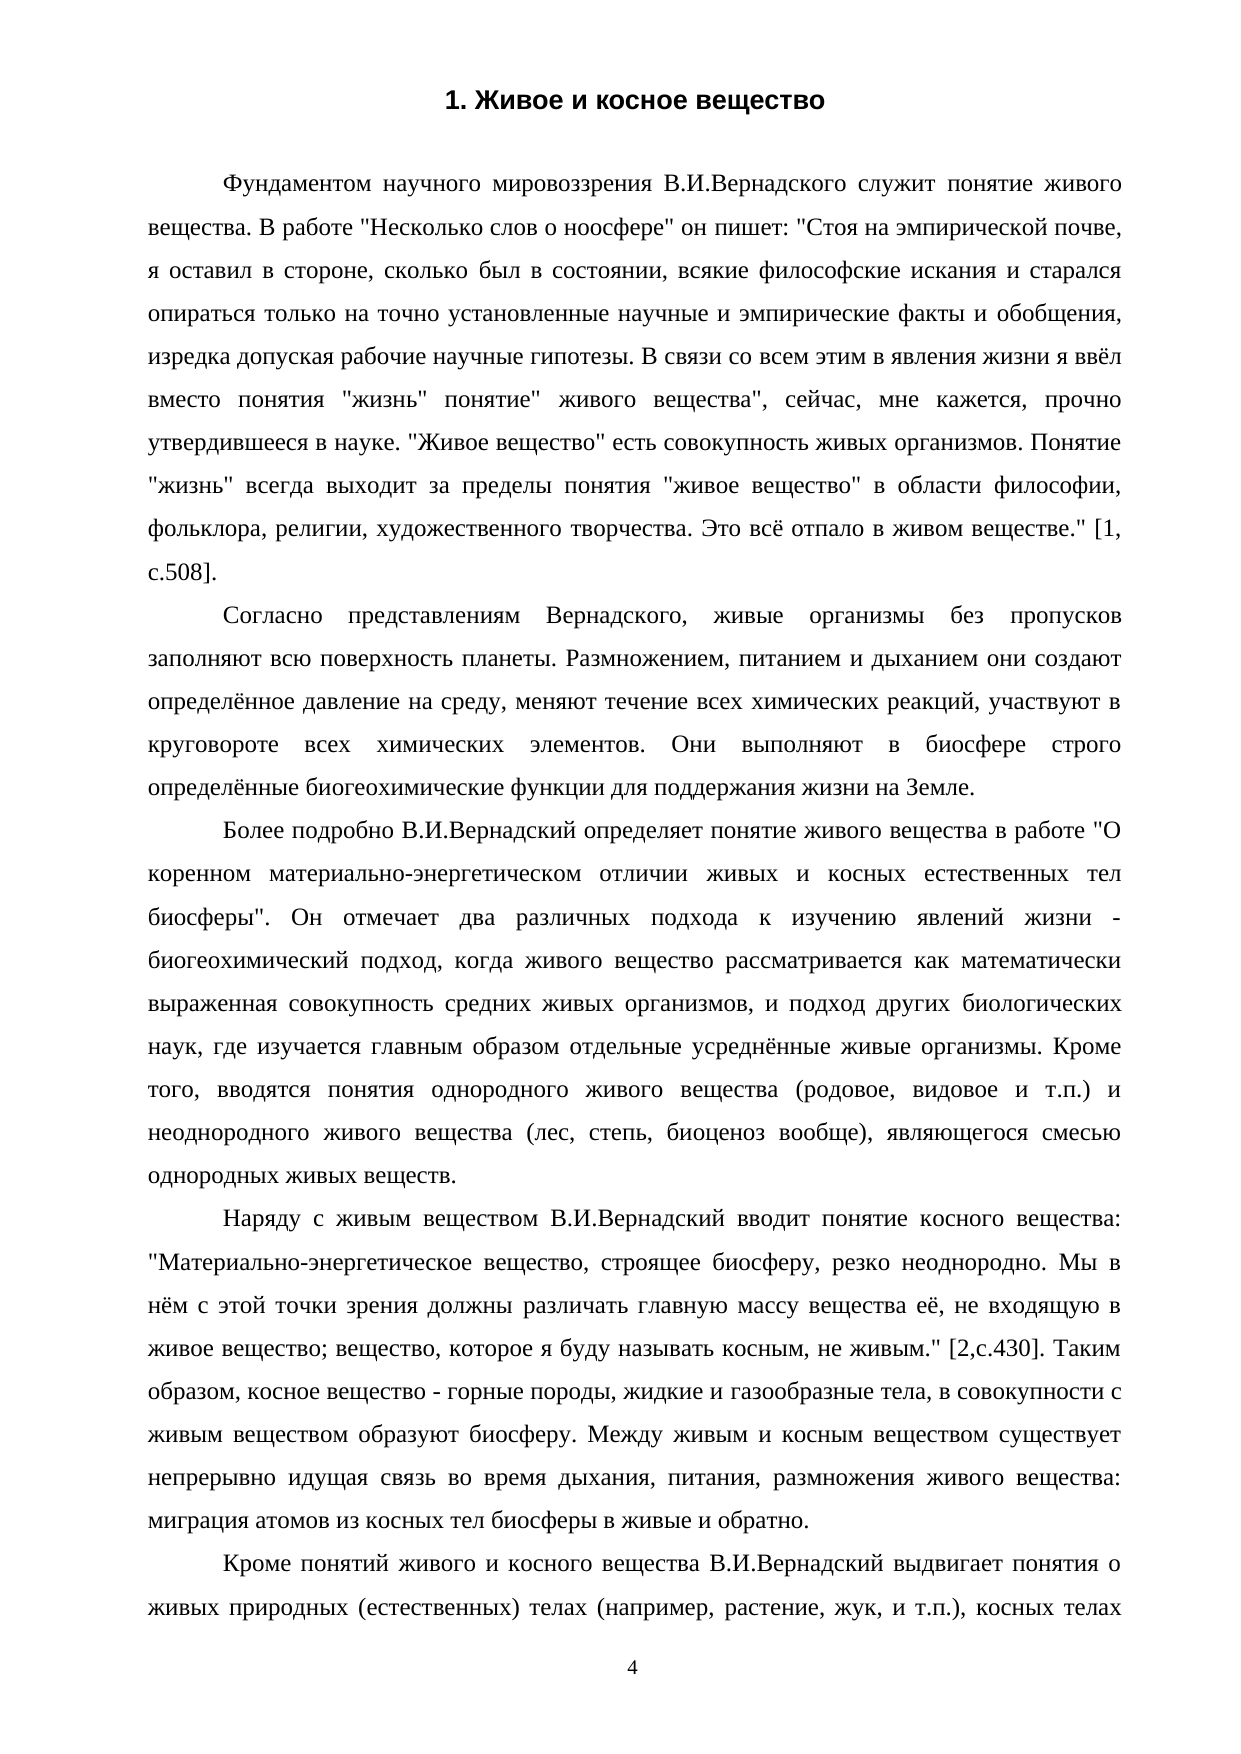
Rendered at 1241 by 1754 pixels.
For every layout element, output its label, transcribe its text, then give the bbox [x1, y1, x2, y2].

text Фундаментом научного мировоззрения В.И.Вернадского служит понятие живого вещества. В работе "Несколько слов о ноосфере" он пишет: "Стоя на эмпирической почве, я оставил в стороне, сколько был в состоянии, всякие философские искания и старался опираться только на точно установленные научные и эмпирические факты и обобщения, изредка допуская рабочие научные гипотезы. В связи со всем этим в явления жизни я ввёл вместо понятия "жизнь" понятие" живого вещества", сейчас, мне кажется, прочно утвердившееся в науке. "Живое вещество" есть совокупность живых организмов. Понятие "жизнь" всегда выходит за пределы понятия "живое вещество" в области философии, фольклора, религии, художественного творчества. Это всё отпало в живом веществе." [1, с.508]. [148, 168, 1122, 585]
text Согласно представлениям Вернадского, живые организмы без пропусков заполняют всю поверхность планеты. Размножением, питанием и дыханием они создают определённое давление на среду, меняют течение всех химических реакций, участвуют в круговороте всех химических элементов. Они выполняют в биосфере строго определённые биогеохимические функции для поддержания жизни на Земле. [148, 600, 1122, 801]
text Наряду с живым веществом В.И.Вернадский вводит понятие косного вещества: "Материально-энергетическое вещество, строящее биосферу, резко неоднородно. Мы в нём с этой точки зрения должны различать главную массу вещества её, не входящую в живое вещество; вещество, которое я буду называть косным, не живым." [2,с.430]. Таким образом, косное вещество - горные породы, жидкие и газообразные тела, в совокупности с живым веществом образуют биосферу. Между живым и косным веществом существует непрерывно идущая связь во время дыхания, питания, размножения живого вещества: миграция атомов из косных тел биосферы в живые и обратно. [148, 1203, 1122, 1534]
text Более подробно В.И.Вернадский определяет понятие живого вещества в работе "О коренном материально-энергетическом отличии живых и косных естественных тел биосферы". Он отмечает два различных подхода к изучению явлений жизни - биогеохимический подход, когда живого вещество рассматривается как математически выраженная совокупность средних живых организмов, и подход других биологических наук, где изучается главным образом отдельные усреднённые живые организмы. Кроме того, вводятся понятия однородного живого вещества (родовое, видовое и т.п.) и неоднородного живого вещества (лес, степь, биоценоз вообще), являющегося смесью однородных живых веществ. [148, 815, 1122, 1189]
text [148, 1548, 1122, 1620]
subtitle 1. Живое и косное вещество [148, 84, 1122, 115]
